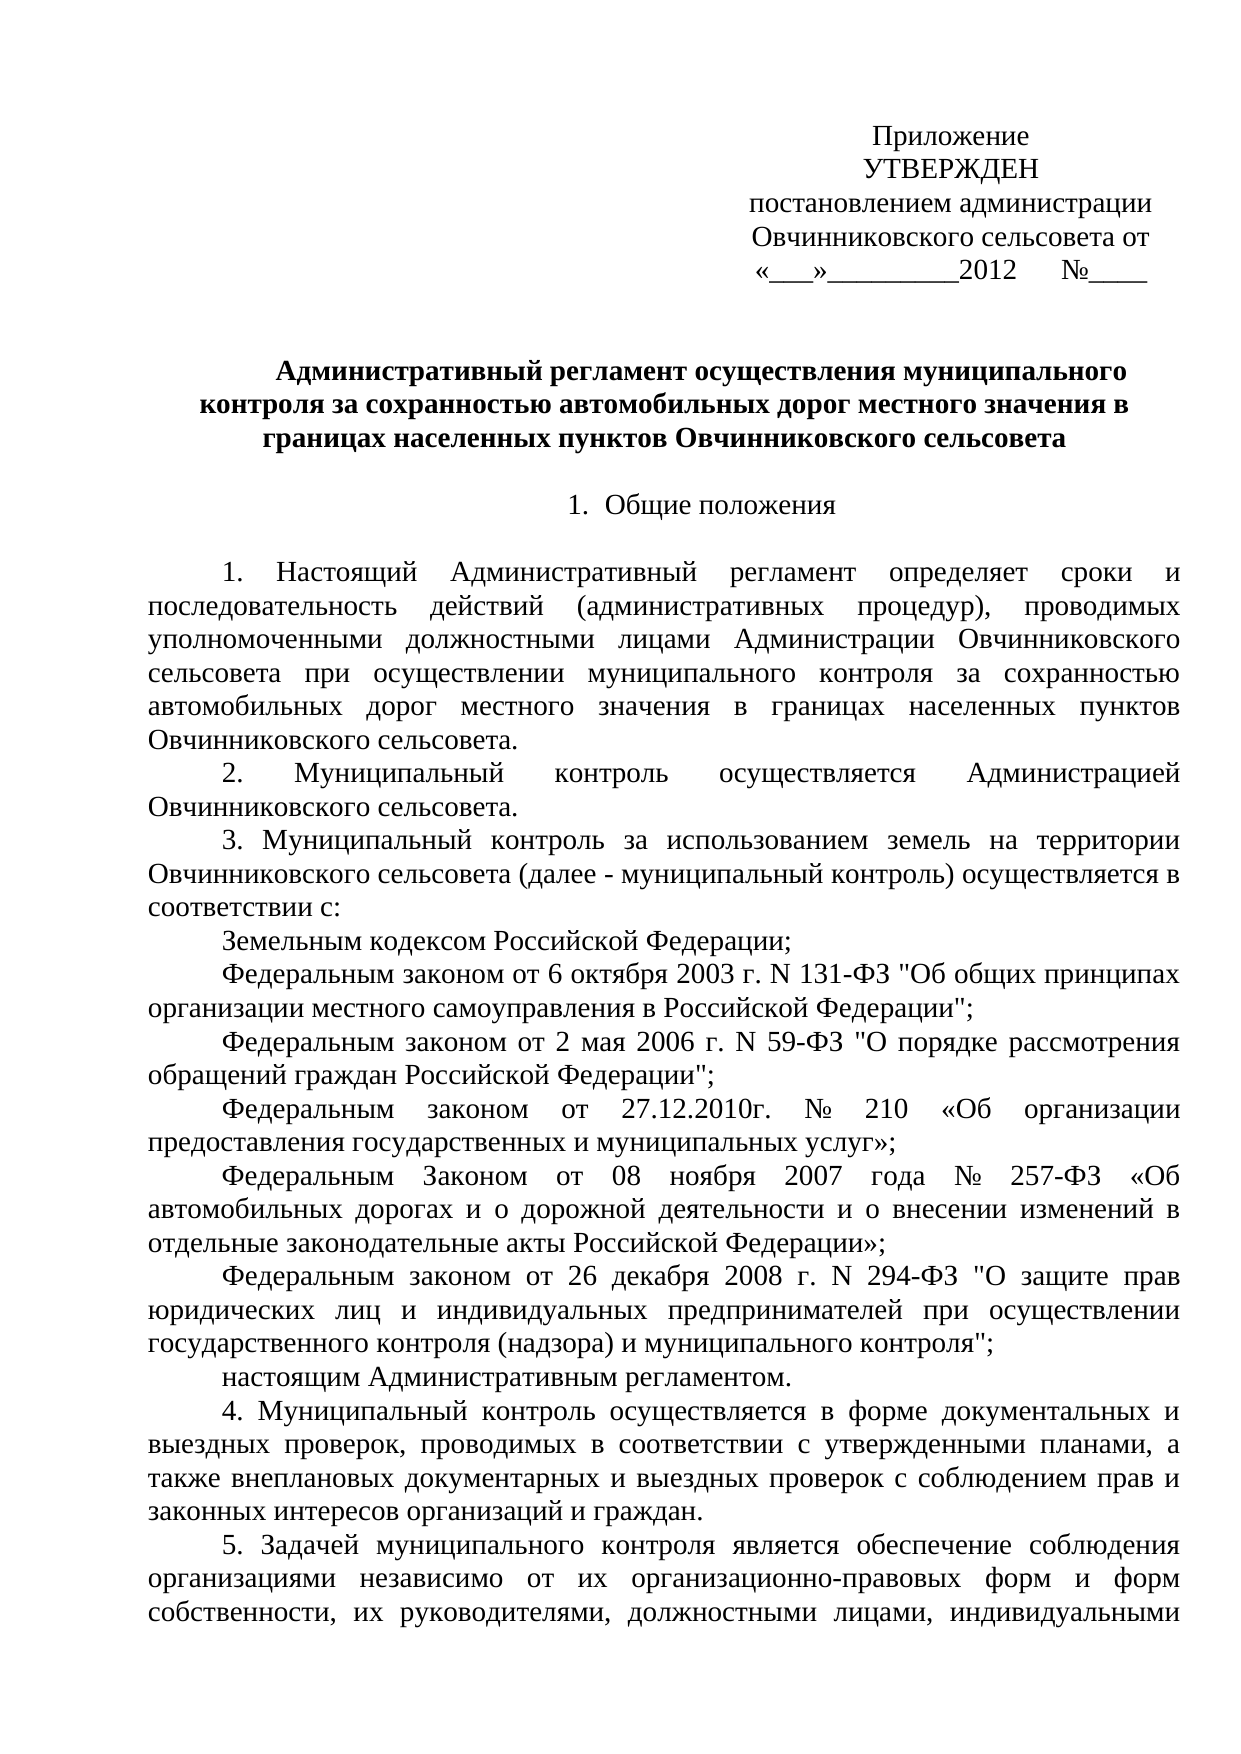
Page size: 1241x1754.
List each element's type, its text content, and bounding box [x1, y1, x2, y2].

text Федеральным Законом от 08 ноября 2007 года № 257-ФЗ «Об автомобильных дорогах и о дорожной деятельности и о внесении изменений в отдельные законодательные акты Российской Федерации»; [148, 1158, 1181, 1258]
text 3. Муниципальный контроль за использованием земель на территории Овчинниковского сельсовета (далее - муниципальный контроль) осуществляется в соответствии с: [148, 822, 1181, 923]
text 1. Настоящий Административный регламент определяет сроки и последовательность действий (административных процедур), проводимых уполномоченными должностными лицами Администрации Овчинниковского сельсовета при осуществлении муниципального контроля за сохранностью автомобильных дорог местного значения в границах населенных пунктов Овчинниковского сельсовета. [148, 554, 1181, 755]
list Общие положения [222, 487, 1181, 521]
text Федеральным законом от 2 мая 2006 г. N 59-ФЗ "О порядке рассмотрения обращений граждан Российской Федерации"; [148, 1024, 1181, 1091]
text 4. Муниципальный контроль осуществляется в форме документальных и выездных проверок, проводимых в соответствии с утвержденными планами, а также внеплановых документарных и выездных проверок с соблюдением прав и законных интересов организаций и граждан. [148, 1393, 1181, 1527]
text Земельным кодексом Российской Федерации; [148, 923, 1181, 957]
text 2. Муниципальный контроль осуществляется Администрацией Овчинниковского сельсовета. [148, 755, 1181, 822]
text настоящим Административным регламентом. [148, 1359, 1181, 1393]
text Федеральным законом от 26 декабря 2008 г. N 294-ФЗ "О защите прав юридических лиц и индивидуальных предпринимателей при осуществлении государственного контроля (надзора) и муниципального контроля"; [148, 1258, 1181, 1359]
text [148, 1527, 1181, 1627]
text Административный регламент осуществления муниципального контроля за сохранностью автомобильных дорог местного значения в границах населенных пунктов Овчинниковского сельсовета [148, 353, 1181, 453]
table_header Приложение УТВЕРЖДЕН постановлением администрации Овчинниковского сельсовета от «___»_________2012 №____ [709, 118, 1192, 319]
text Федеральным законом от 6 октября 2003 г. N 131-ФЗ "Об общих принципах организации местного самоуправления в Российской Федерации"; [148, 957, 1181, 1024]
text Федеральным законом от 27.12.2010г. № 210 «Об организации предоставления государственных и муниципальных услуг»; [148, 1091, 1181, 1158]
